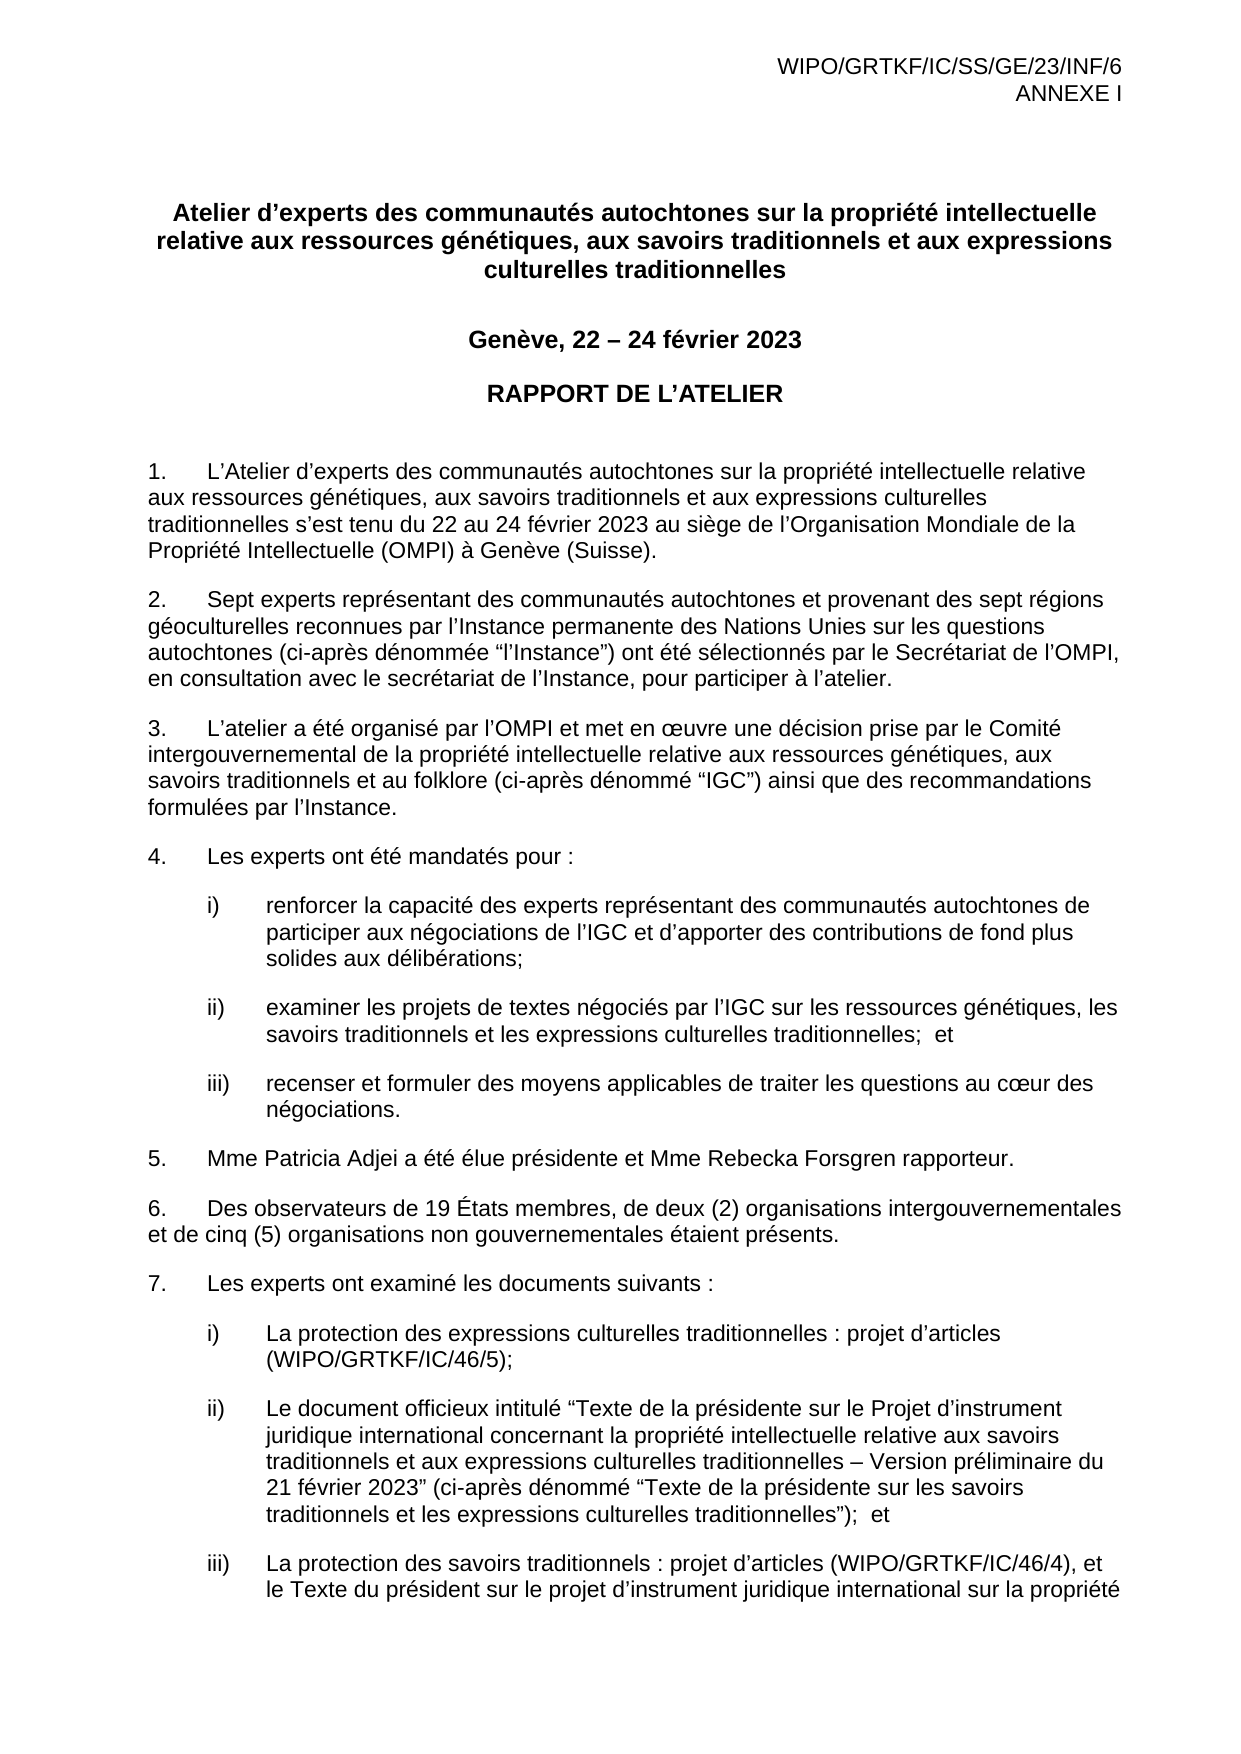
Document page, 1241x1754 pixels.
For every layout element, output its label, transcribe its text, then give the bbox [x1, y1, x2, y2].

text Des observateurs de 19 États membres, de deux (2) organisations intergouvernementales et de cinq (5) organisations non gouvernementales étaient présents. [148, 1195, 1122, 1247]
list examiner les projets de textes négociés par l’IGC sur les ressources génétiques, les savoirs traditionnels et les expressions culturelles traditionnelles; et [207, 994, 1122, 1047]
text Genève, 22 – 24 février 2023 [148, 325, 1122, 354]
text Atelier d’experts des communautés autochtones sur la propriété intellectuelle relative aux ressources génétiques, aux savoirs traditionnels et aux expressions culturelles traditionnelles [148, 197, 1122, 284]
text Les experts ont été mandatés pour : [148, 843, 1122, 869]
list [207, 1550, 1122, 1603]
list L’Atelier d’experts des communautés autochtones sur la propriété intellectuelle relative aux ressources génétiques, aux savoirs traditionnels et aux expressions culturelles traditionnelles s’est tenu du 22 au 24 février 2023 au siège de l’Organisation Mondiale de la Propriété Intellectuelle (OMPI) à Genève (Suisse). [148, 458, 1122, 563]
text Sept experts représentant des communautés autochtones et provenant des sept régions géoculturelles reconnues par l’Instance permanente des Nations Unies sur les questions autochtones (ci-après dénommée “l’Instance”) ont été sélectionnés par le Secrétariat de l’OMPI, en consultation avec le secrétariat de l’Instance, pour participer à l’atelier. [148, 586, 1122, 692]
list recenser et formuler des moyens applicables de traiter les questions au cœur des négociations. [207, 1070, 1122, 1122]
subtitle Rapport de l’atelier [148, 379, 1122, 408]
text Les experts ont examiné les documents suivants : [148, 1270, 1122, 1297]
text Mme Patricia Adjei a été élue présidente et Mme Rebecka Forsgren rapporteur. [148, 1145, 1122, 1172]
text L’atelier a été organisé par l’OMPI et met en œuvre une décision prise par le Comité intergouvernemental de la propriété intellectuelle relative aux ressources génétiques, aux savoirs traditionnels et au folklore (ci-après dénommé “IGC”) ainsi que des recommandations formulées par l’Instance. [148, 714, 1122, 820]
list La protection des expressions culturelles traditionnelles : projet d’articles (WIPO/GRTKF/IC/46/5); [207, 1319, 1122, 1372]
list renforcer la capacité des experts représentant des communautés autochtones de participer aux négociations de l’IGC et d’apporter des contributions de fond plus solides aux délibérations; [207, 892, 1122, 971]
list Le document officieux intitulé “Texte de la présidente sur le Projet d’instrument juridique international concernant la propriété intellectuelle relative aux savoirs traditionnels et aux expressions culturelles traditionnelles – Version préliminaire du 21 février 2023” (ci-après dénommé “Texte de la présidente sur les savoirs traditionnels et les expressions culturelles traditionnelles”); et [207, 1395, 1122, 1527]
